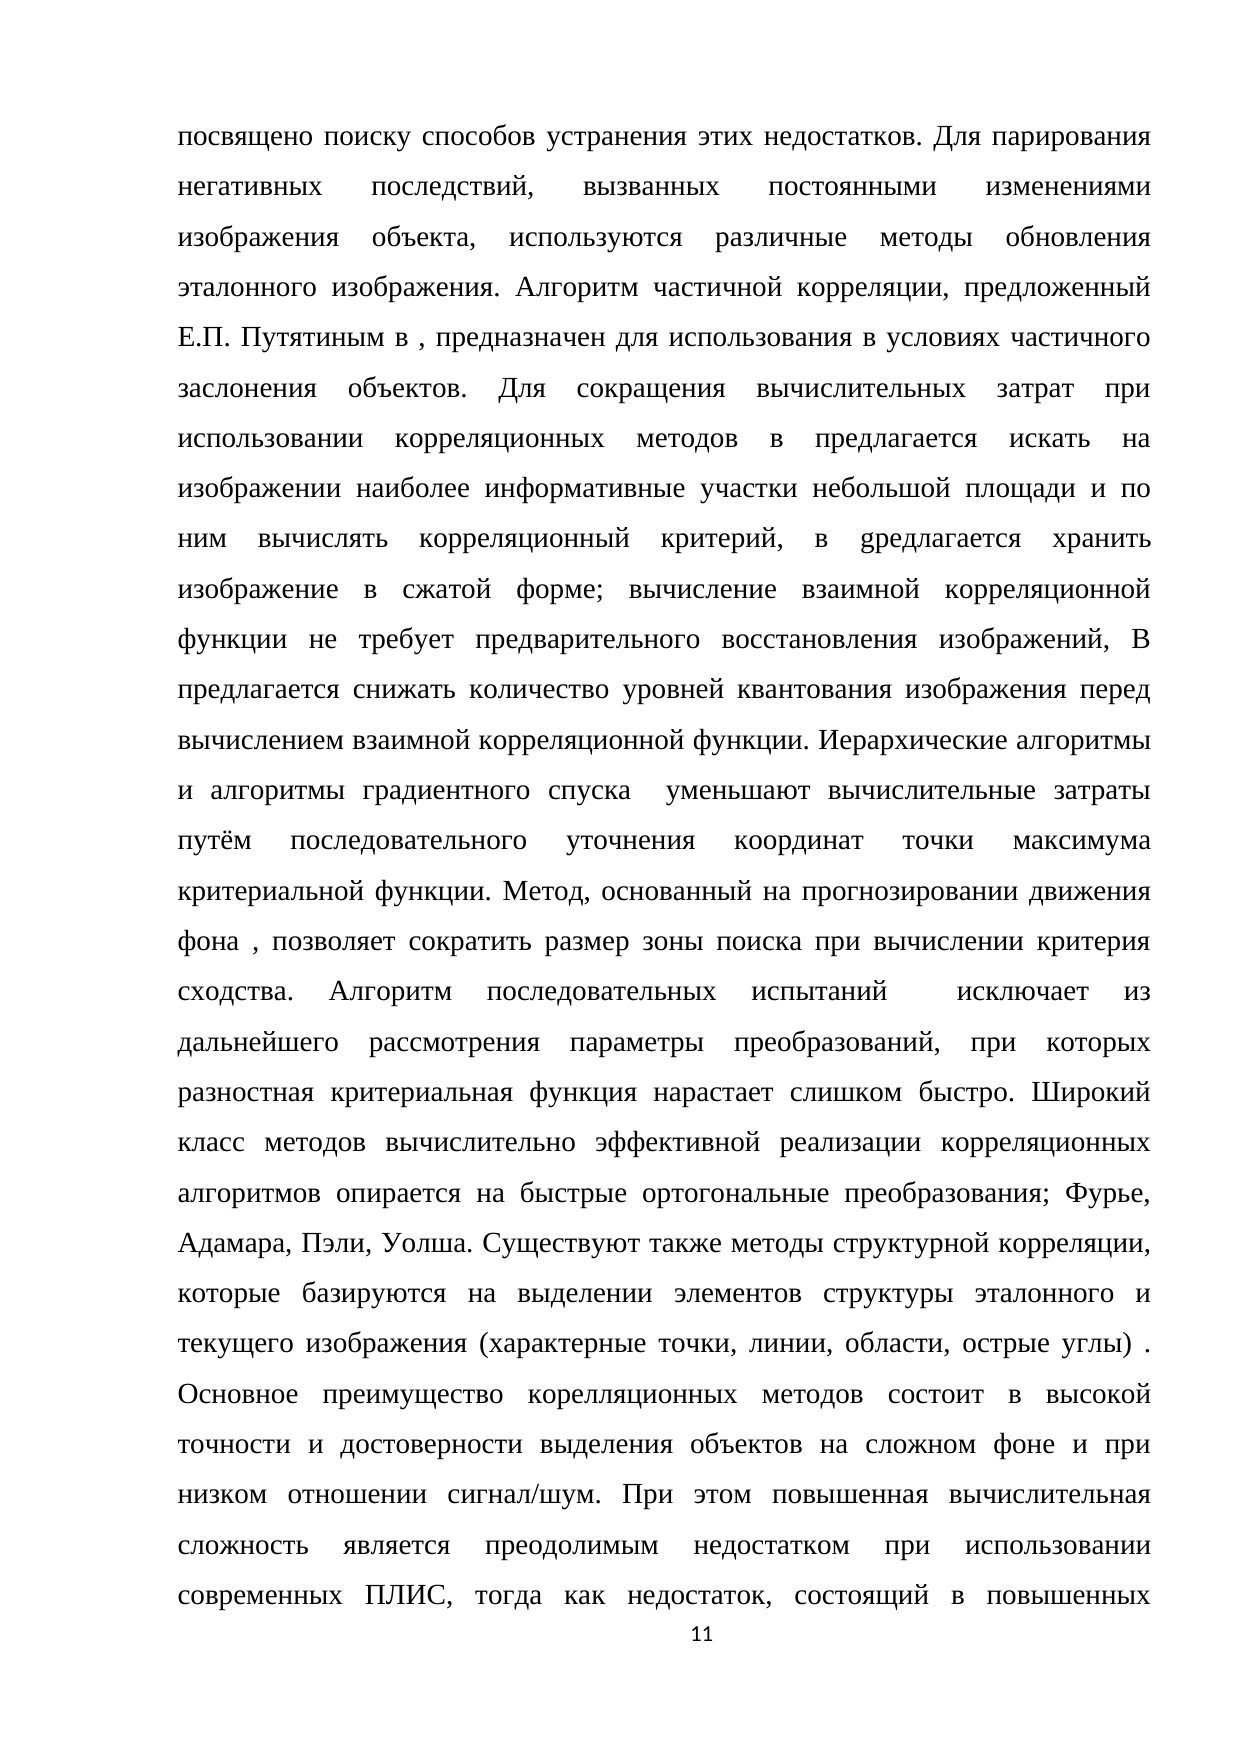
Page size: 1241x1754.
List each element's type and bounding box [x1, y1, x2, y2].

text [177, 118, 1152, 1611]
